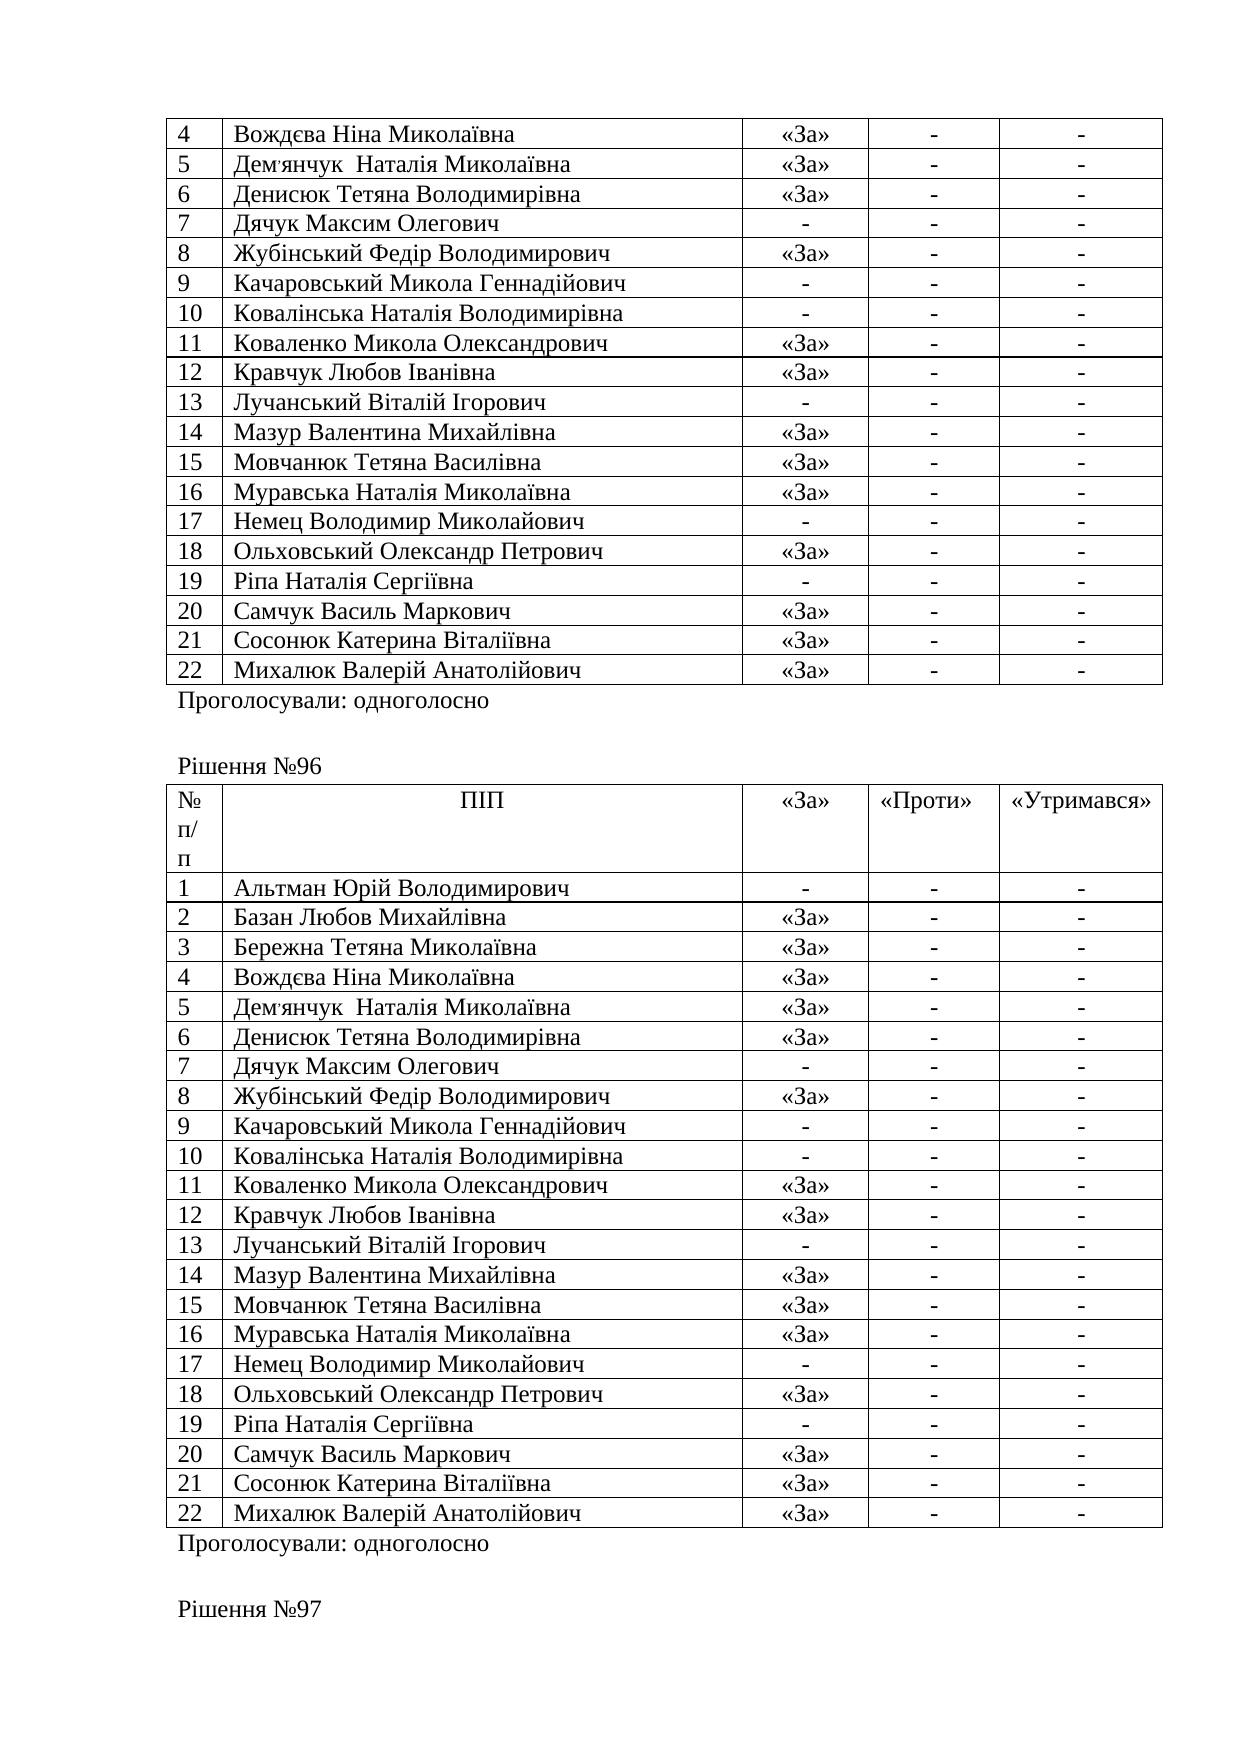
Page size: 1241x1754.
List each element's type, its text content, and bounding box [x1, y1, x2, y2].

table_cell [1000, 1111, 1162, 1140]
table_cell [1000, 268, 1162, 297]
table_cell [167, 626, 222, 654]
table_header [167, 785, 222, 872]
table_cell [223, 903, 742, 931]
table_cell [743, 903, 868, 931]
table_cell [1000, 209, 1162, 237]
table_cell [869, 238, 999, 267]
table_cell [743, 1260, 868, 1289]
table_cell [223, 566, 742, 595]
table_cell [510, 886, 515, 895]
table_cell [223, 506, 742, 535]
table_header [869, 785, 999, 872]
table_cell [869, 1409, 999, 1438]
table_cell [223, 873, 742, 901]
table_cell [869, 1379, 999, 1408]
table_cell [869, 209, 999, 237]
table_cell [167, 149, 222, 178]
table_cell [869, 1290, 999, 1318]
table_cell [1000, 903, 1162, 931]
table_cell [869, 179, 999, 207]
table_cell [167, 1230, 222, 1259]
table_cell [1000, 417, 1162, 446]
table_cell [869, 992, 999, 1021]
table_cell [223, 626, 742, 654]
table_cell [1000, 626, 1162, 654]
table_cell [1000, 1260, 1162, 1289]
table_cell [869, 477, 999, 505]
text Рішення №96 [177, 751, 1152, 780]
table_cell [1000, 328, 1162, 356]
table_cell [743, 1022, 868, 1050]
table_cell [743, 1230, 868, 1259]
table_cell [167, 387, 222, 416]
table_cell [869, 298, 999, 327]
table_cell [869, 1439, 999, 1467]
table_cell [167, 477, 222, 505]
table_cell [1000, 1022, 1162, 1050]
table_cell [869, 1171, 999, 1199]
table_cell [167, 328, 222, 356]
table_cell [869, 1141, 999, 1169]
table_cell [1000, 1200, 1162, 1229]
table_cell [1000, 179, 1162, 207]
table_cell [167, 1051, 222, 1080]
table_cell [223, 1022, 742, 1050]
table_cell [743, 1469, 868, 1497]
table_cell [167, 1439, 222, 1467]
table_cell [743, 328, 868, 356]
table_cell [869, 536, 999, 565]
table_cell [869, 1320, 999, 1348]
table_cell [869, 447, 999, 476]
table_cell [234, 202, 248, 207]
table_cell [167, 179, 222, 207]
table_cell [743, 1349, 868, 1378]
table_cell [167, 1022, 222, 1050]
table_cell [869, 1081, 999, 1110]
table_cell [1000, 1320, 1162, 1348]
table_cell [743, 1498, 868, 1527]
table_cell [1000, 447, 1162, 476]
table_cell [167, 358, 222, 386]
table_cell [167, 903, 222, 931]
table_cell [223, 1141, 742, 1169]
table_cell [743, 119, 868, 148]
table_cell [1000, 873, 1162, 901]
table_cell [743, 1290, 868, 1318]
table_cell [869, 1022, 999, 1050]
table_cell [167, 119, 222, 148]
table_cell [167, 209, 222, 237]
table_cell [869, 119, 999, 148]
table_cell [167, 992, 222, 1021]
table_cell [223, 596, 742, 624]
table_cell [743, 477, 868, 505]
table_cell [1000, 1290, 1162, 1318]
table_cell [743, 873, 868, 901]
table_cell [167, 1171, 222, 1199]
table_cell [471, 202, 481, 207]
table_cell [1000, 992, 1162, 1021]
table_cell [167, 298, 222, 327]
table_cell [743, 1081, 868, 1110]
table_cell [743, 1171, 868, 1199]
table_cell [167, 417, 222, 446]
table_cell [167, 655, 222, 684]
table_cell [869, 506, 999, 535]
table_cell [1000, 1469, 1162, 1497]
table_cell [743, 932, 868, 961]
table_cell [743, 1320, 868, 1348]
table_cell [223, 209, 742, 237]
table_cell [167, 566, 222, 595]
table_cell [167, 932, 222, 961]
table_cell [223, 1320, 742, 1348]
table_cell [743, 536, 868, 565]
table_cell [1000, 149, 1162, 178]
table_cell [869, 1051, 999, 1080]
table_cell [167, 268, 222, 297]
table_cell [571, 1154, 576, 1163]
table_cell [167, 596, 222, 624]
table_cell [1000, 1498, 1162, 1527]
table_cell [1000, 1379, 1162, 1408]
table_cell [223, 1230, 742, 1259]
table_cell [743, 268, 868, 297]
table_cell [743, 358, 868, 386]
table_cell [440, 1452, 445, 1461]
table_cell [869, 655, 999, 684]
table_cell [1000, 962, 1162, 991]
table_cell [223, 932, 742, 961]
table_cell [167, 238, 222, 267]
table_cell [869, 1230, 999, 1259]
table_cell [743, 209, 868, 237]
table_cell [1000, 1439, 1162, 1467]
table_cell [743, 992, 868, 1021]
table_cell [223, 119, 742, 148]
text Проголосували: одноголосно [177, 685, 1152, 714]
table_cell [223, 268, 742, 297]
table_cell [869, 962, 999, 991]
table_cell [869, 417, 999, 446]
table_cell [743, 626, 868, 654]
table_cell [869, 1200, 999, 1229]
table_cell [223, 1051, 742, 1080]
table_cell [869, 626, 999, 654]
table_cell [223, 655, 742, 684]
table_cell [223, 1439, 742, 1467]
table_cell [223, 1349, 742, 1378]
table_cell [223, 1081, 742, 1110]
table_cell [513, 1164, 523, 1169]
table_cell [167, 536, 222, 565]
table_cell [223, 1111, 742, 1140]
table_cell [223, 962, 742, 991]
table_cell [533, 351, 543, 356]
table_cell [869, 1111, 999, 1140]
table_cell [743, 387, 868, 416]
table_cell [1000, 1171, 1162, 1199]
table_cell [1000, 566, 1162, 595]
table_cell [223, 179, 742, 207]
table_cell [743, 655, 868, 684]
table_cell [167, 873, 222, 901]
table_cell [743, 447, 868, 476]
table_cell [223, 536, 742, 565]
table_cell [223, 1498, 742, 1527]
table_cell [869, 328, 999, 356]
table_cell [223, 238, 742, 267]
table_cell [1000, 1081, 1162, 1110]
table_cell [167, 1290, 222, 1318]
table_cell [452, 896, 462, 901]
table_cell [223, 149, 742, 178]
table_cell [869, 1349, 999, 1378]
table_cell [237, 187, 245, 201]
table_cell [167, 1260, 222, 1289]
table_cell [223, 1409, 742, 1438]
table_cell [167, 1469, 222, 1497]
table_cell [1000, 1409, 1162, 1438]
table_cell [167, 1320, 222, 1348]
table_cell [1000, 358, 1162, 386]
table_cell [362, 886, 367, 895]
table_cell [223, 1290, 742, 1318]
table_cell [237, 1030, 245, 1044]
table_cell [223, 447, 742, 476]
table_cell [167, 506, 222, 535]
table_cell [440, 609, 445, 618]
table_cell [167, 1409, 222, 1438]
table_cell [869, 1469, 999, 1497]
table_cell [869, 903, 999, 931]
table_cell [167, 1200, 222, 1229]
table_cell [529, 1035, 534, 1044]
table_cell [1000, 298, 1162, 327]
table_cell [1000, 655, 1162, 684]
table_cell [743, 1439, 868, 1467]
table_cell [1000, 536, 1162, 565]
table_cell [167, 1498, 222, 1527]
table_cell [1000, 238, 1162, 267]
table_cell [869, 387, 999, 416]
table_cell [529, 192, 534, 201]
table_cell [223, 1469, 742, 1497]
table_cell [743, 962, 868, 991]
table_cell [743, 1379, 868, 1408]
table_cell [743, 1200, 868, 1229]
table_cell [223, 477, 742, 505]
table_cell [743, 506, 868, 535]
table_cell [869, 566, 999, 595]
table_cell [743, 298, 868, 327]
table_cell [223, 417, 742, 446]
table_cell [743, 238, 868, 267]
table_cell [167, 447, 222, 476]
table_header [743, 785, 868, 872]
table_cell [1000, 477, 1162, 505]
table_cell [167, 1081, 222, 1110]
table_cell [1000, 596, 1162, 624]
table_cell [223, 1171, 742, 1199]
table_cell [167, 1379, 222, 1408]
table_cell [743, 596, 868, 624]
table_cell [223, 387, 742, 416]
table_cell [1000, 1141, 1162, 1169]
text Рішення №97 [177, 1594, 1152, 1623]
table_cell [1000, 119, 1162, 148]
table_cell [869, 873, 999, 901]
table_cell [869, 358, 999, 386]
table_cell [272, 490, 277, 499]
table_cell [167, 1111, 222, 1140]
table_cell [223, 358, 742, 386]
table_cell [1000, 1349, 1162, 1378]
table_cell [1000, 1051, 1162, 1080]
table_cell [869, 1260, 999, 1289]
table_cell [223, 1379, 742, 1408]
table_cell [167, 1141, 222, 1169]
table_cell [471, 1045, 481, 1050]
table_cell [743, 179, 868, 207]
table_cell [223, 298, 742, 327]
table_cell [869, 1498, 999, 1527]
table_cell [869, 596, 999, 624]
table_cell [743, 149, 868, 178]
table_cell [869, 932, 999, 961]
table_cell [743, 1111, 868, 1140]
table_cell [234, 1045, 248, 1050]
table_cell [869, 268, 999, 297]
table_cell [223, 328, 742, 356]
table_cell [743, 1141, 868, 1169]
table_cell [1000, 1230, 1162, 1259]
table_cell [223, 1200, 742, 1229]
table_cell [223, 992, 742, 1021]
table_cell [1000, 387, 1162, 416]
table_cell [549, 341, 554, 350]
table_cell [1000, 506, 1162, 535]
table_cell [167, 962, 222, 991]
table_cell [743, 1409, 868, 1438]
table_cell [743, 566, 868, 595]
text Проголосували: одноголосно [177, 1528, 1152, 1557]
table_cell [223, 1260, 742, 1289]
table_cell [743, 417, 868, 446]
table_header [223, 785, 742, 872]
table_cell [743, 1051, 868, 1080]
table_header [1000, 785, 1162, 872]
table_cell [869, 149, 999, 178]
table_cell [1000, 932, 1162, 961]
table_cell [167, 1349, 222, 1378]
